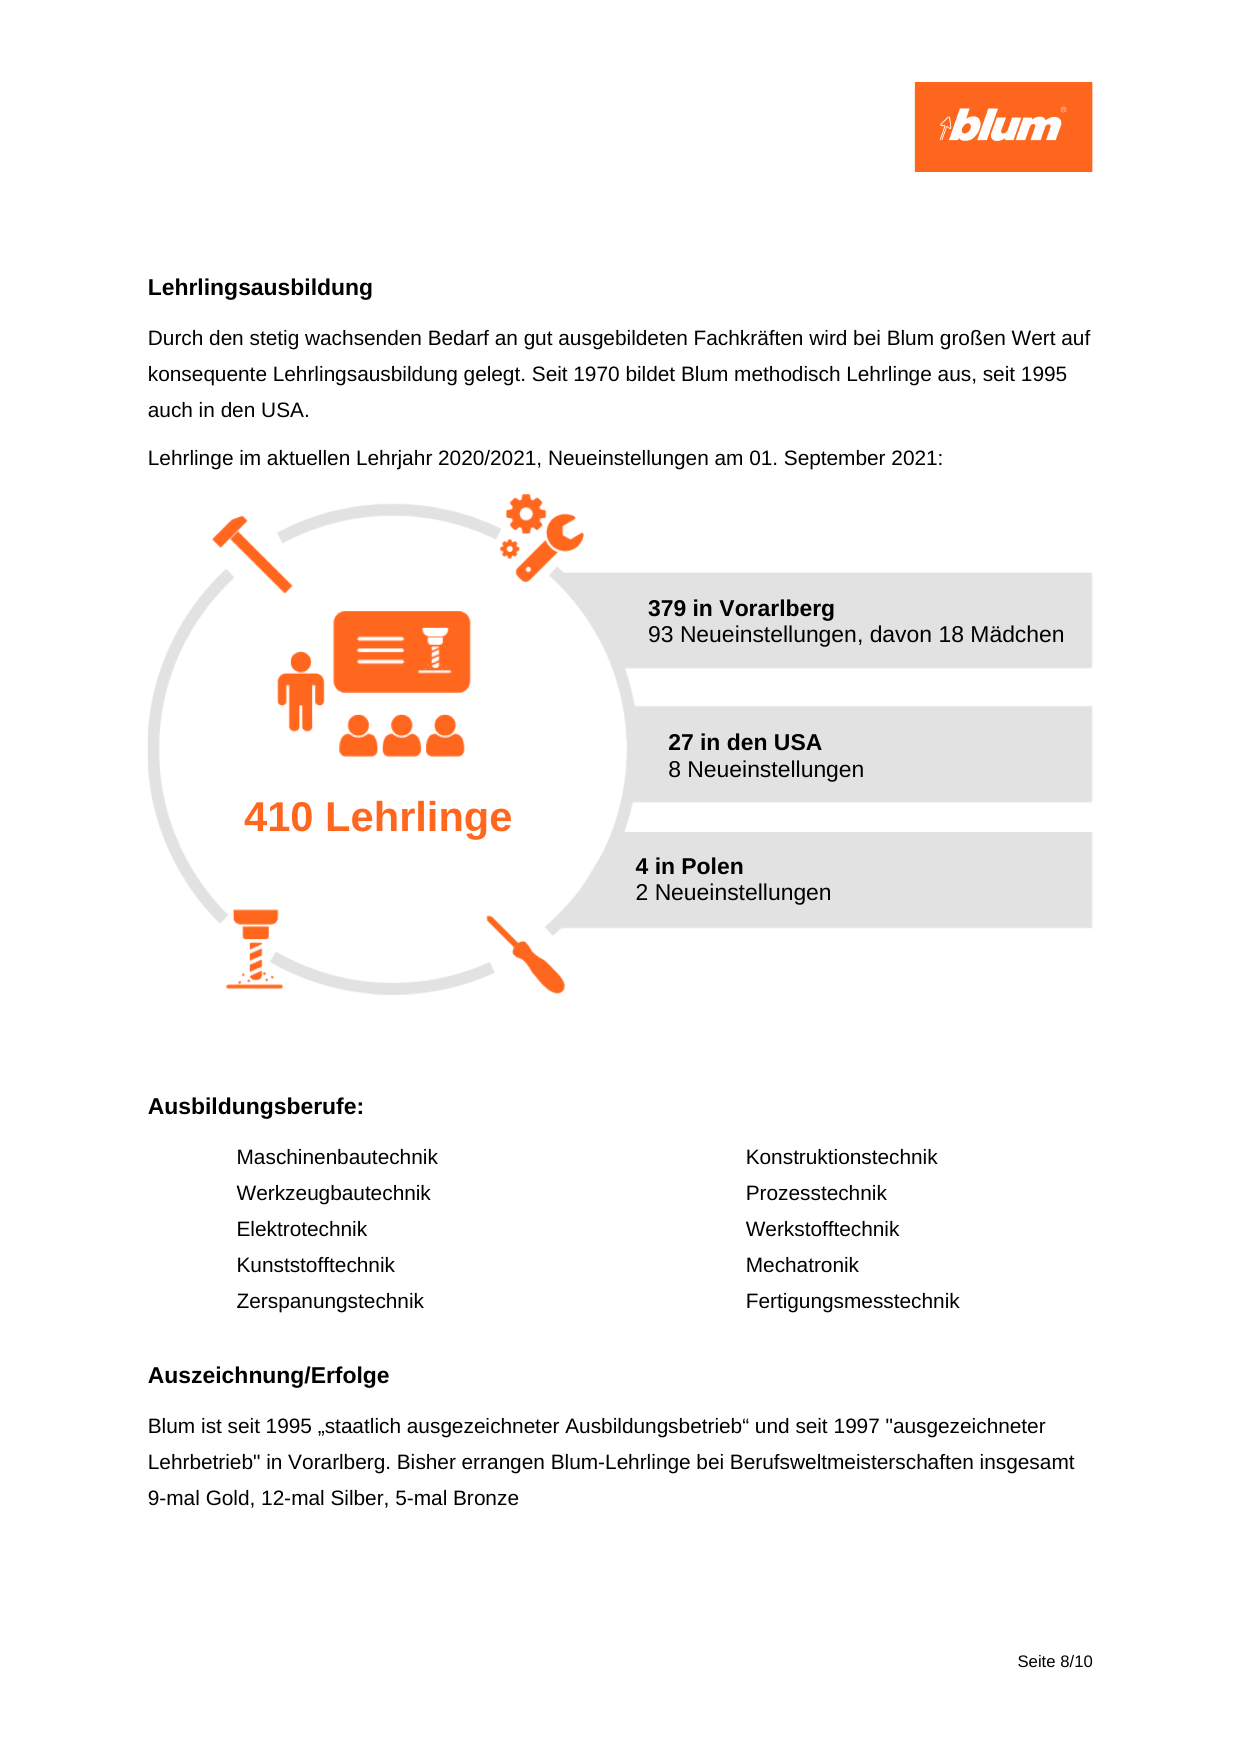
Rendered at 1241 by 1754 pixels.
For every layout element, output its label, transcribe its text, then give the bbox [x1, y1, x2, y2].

list Prozesstechnik [746, 1181, 1092, 1205]
subtitle Ausbildungsberufe: [148, 1093, 1092, 1119]
list Kunststofftechnik [236, 1253, 583, 1277]
list Elektrotechnik [236, 1217, 583, 1241]
subtitle Auszeichnung/Erfolge [148, 1362, 1092, 1388]
picture [914, 82, 1093, 172]
text Blum ist seit 1995 „staatlich ausgezeichneter Ausbildungsbetrieb“ und seit 1997 "ausgezeichneter Lehrbetrieb" in Vorarlberg. Bisher errangen Blum-Lehrlinge bei Berufsweltmeisterschaften insgesamt 9-mal Gold, 12-mal Silber, 5-mal Bronze [148, 1414, 1092, 1510]
list Werkstofftechnik [746, 1217, 1092, 1241]
list Konstruktionstechnik [746, 1145, 1092, 1169]
list Fertigungsmesstechnik [746, 1288, 1092, 1312]
text Lehrlinge im aktuellen Lehrjahr 2020/2021, Neueinstellungen am 01. September 2021: [148, 446, 1092, 470]
picture [147, 494, 1093, 995]
list Zerspanungstechnik [236, 1288, 583, 1312]
subtitle Lehrlingsausbildung [148, 274, 1092, 300]
text Durch den stetig wachsenden Bedarf an gut ausgebildeten Fachkräften wird bei Blum großen Wert auf konsequente Lehrlingsausbildung gelegt. Seit 1970 bildet Blum methodisch Lehrlinge aus, seit 1995 auch in den USA. [148, 326, 1092, 422]
list Maschinenbautechnik [236, 1145, 583, 1169]
list Mechatronik [746, 1253, 1092, 1277]
list Werkzeugbautechnik [236, 1181, 583, 1205]
